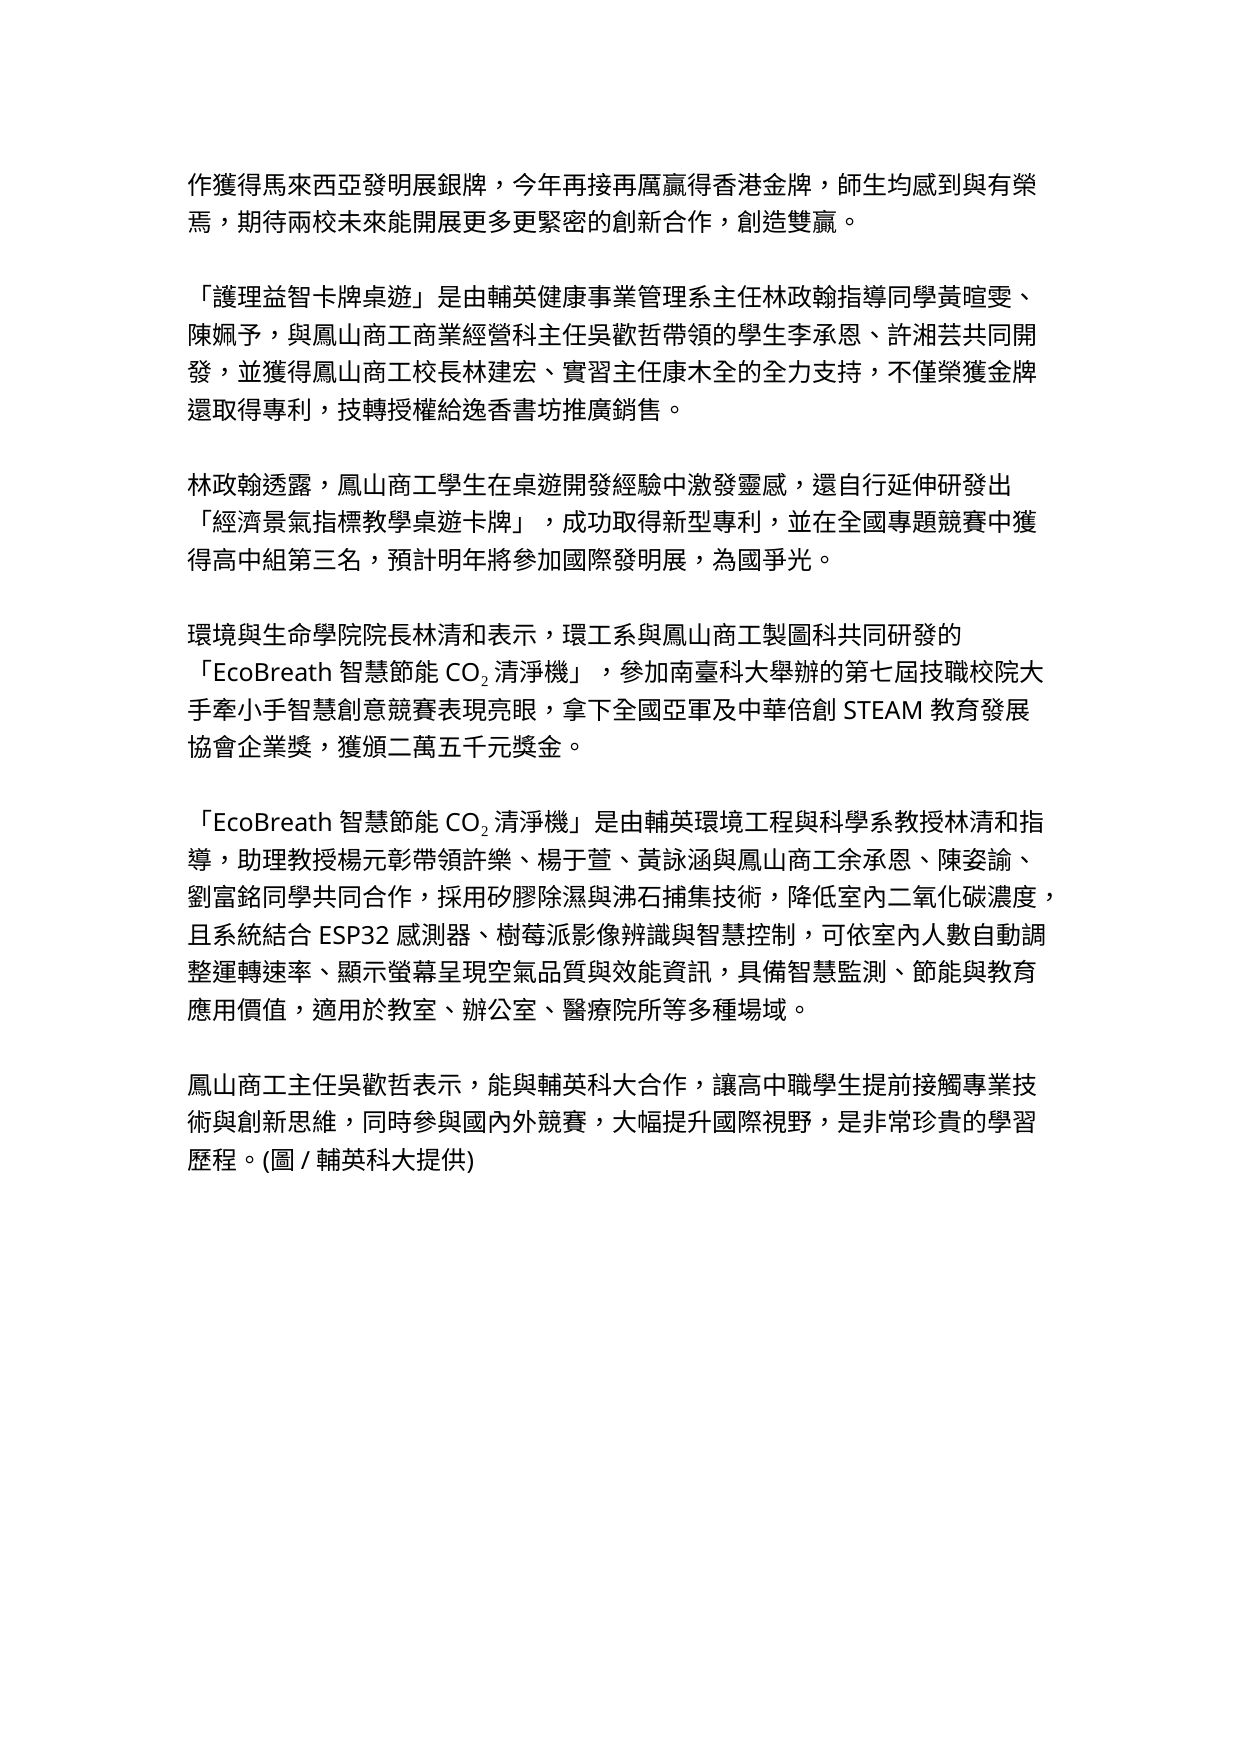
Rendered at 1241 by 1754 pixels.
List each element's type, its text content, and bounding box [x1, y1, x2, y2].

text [187, 164, 1053, 239]
text 林政翰透露，鳳山商工學生在桌遊開發經驗中激發靈感，還自行延伸研發出「經濟景氣指標教學桌遊卡牌」，成功取得新型專利，並在全國專題競賽中獲得高中組第三名，預計明年將參加國際發明展，為國爭光。 [187, 464, 1053, 577]
text 鳳山商工主任吳歡哲表示，能與輔英科大合作，讓高中職學生提前接觸專業技術與創新思維，同時參與國內外競賽，大幅提升國際視野，是非常珍貴的學習歷程。(圖 / 輔英科大提供) [187, 1064, 1053, 1177]
text 「EcoBreath 智慧節能 CO₂清淨機」是由輔英環境工程與科學系教授林清和指導，助理教授楊元彰帶領許樂、楊于萱、黃詠涵與鳳山商工余承恩、陳姿諭、劉富銘同學共同合作，採用矽膠除濕與沸石捕集技術，降低室內二氧化碳濃度，且系統結合 ESP32 感測器、樹莓派影像辨識與智慧控制，可依室內人數自動調整運轉速率、顯示螢幕呈現空氣品質與效能資訊，具備智慧監測、節能與教育應用價值，適用於教室、辦公室、醫療院所等多種場域。 [187, 802, 1053, 1027]
text 環境與生命學院院長林清和表示，環工系與鳳山商工製圖科共同研發的「EcoBreath 智慧節能 CO₂清淨機」，參加南臺科大舉辦的第七屆技職校院大手牽小手智慧創意競賽表現亮眼，拿下全國亞軍及中華倍創 STEAM 教育發展協會企業獎，獲頒二萬五千元獎金。 [187, 614, 1053, 764]
text 「護理益智卡牌桌遊」是由輔英健康事業管理系主任林政翰指導同學黃暄雯、陳姵予，與鳳山商工商業經營科主任吳歡哲帶領的學生李承恩、許湘芸共同開發，並獲得鳳山商工校長林建宏、實習主任康木全的全力支持，不僅榮獲金牌還取得專利，技轉授權給逸香書坊推廣銷售。 [187, 277, 1053, 427]
